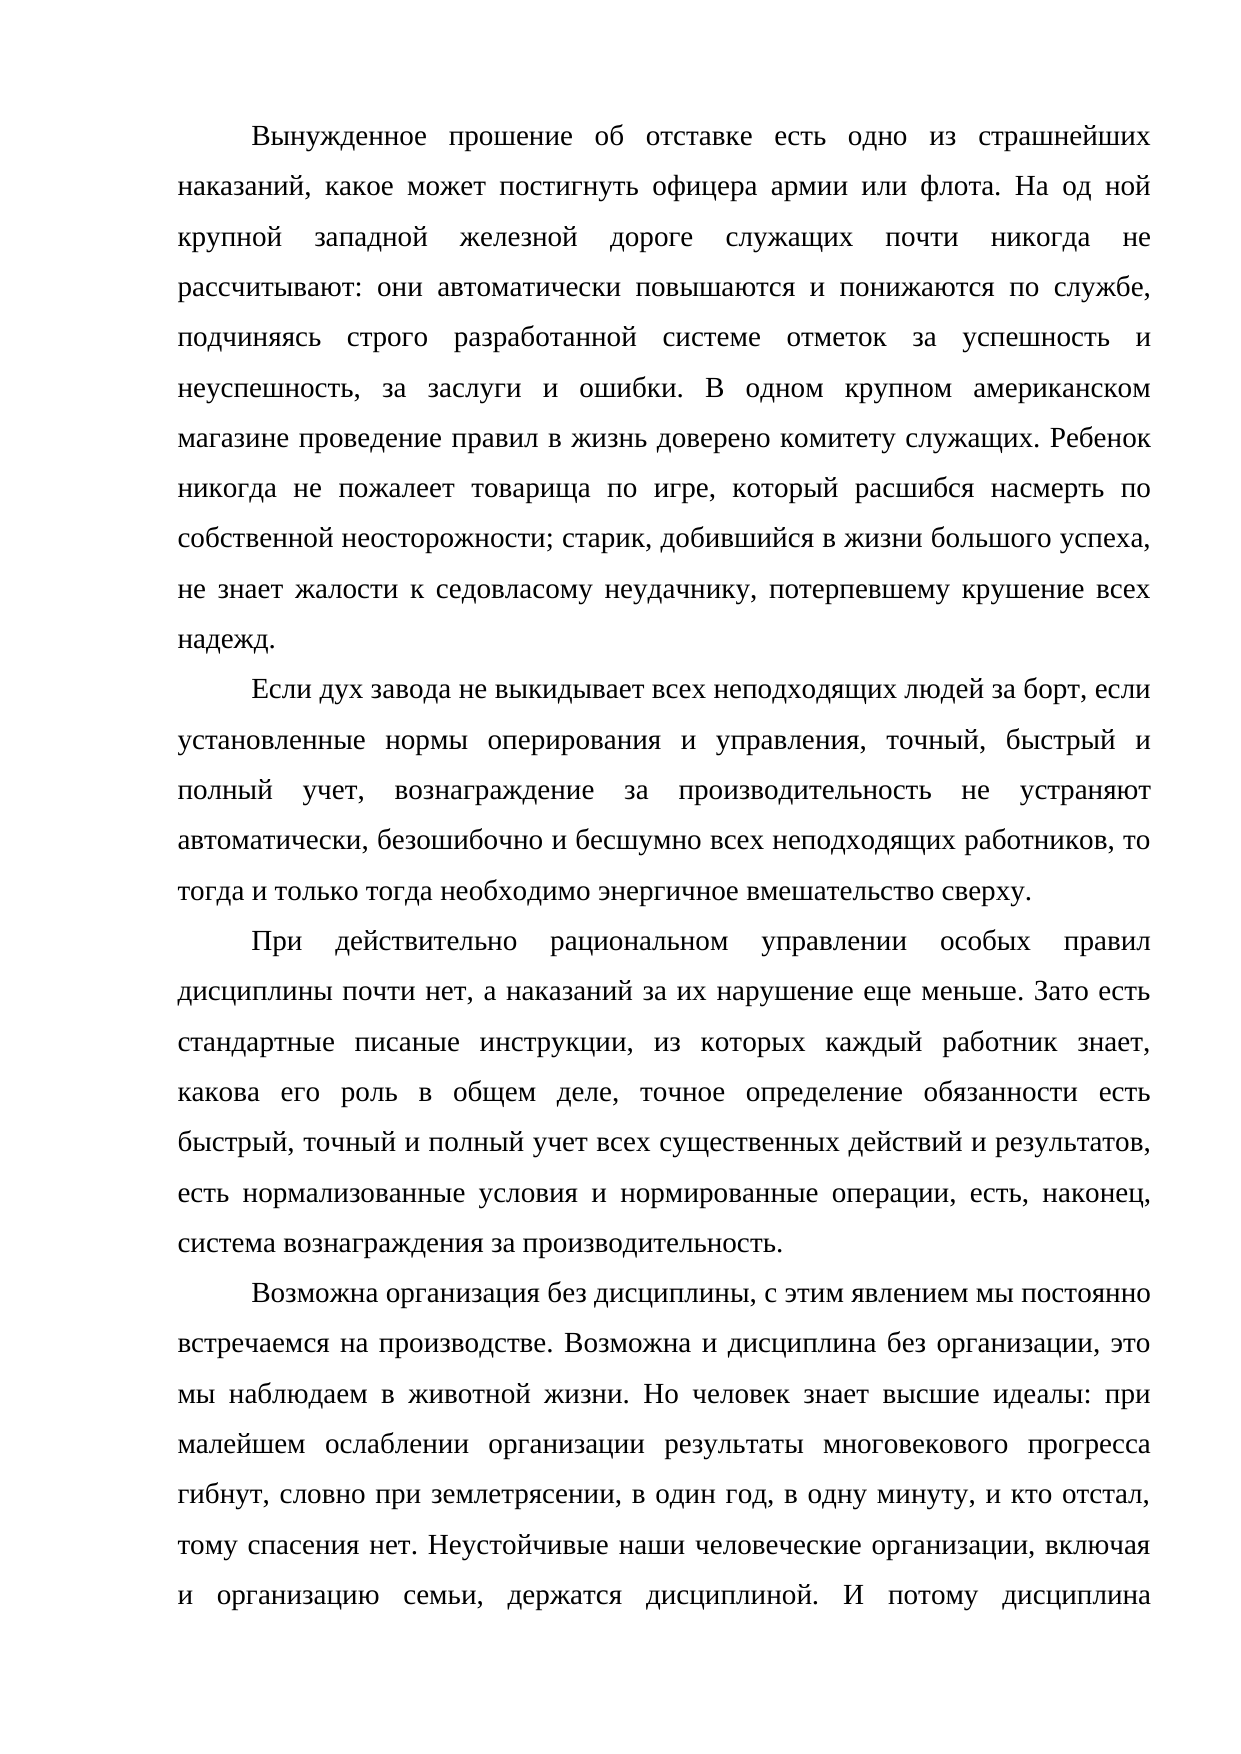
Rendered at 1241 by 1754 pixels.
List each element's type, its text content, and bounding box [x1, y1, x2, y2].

text Вынужденное прошение об отставке есть одно из страшнейших наказаний, какое может постигнуть офицера армии или флота. На од ной крупной западной железной дороге служащих почти никогда не рассчитывают: они автоматически повышаются и понижаются по службе, подчиняясь строго разработанной системе отметок за успешность и неуспешность, за заслуги и ошибки. В одном крупном американском магазине проведение правил в жизнь доверено комитету служащих. Ребенок никогда не пожалеет товарища по игре, который расшибся насмерть по собственной неосторожности; старик, добившийся в жизни большого успеха, не знает жалости к седовласому неудачнику, потерпевшему крушение всех надежд. [177, 118, 1152, 655]
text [177, 1275, 1152, 1611]
text При действительно рациональном управлении особых правил дисциплины почти нет, а наказаний за их нарушение еще меньше. Зато есть стандартные писаные инструкции, из которых каждый работник знает, какова его роль в общем деле, точное определение обязанности есть быстрый, точный и полный учет всех существенных действий и результатов, есть нормализованные условия и нормированные операции, есть, наконец, система вознаграждения за производительность. [177, 923, 1152, 1258]
text Если дух завода не выкидывает всех неподходящих людей за борт, если установленные нормы оперирования и управления, точный, быстрый и полный учет, вознаграждение за производительность не устраняют автоматически, безошибочно и бесшумно всех неподходящих работников, то тогда и только тогда необходимо энергичное вмешательство сверху. [177, 672, 1152, 906]
